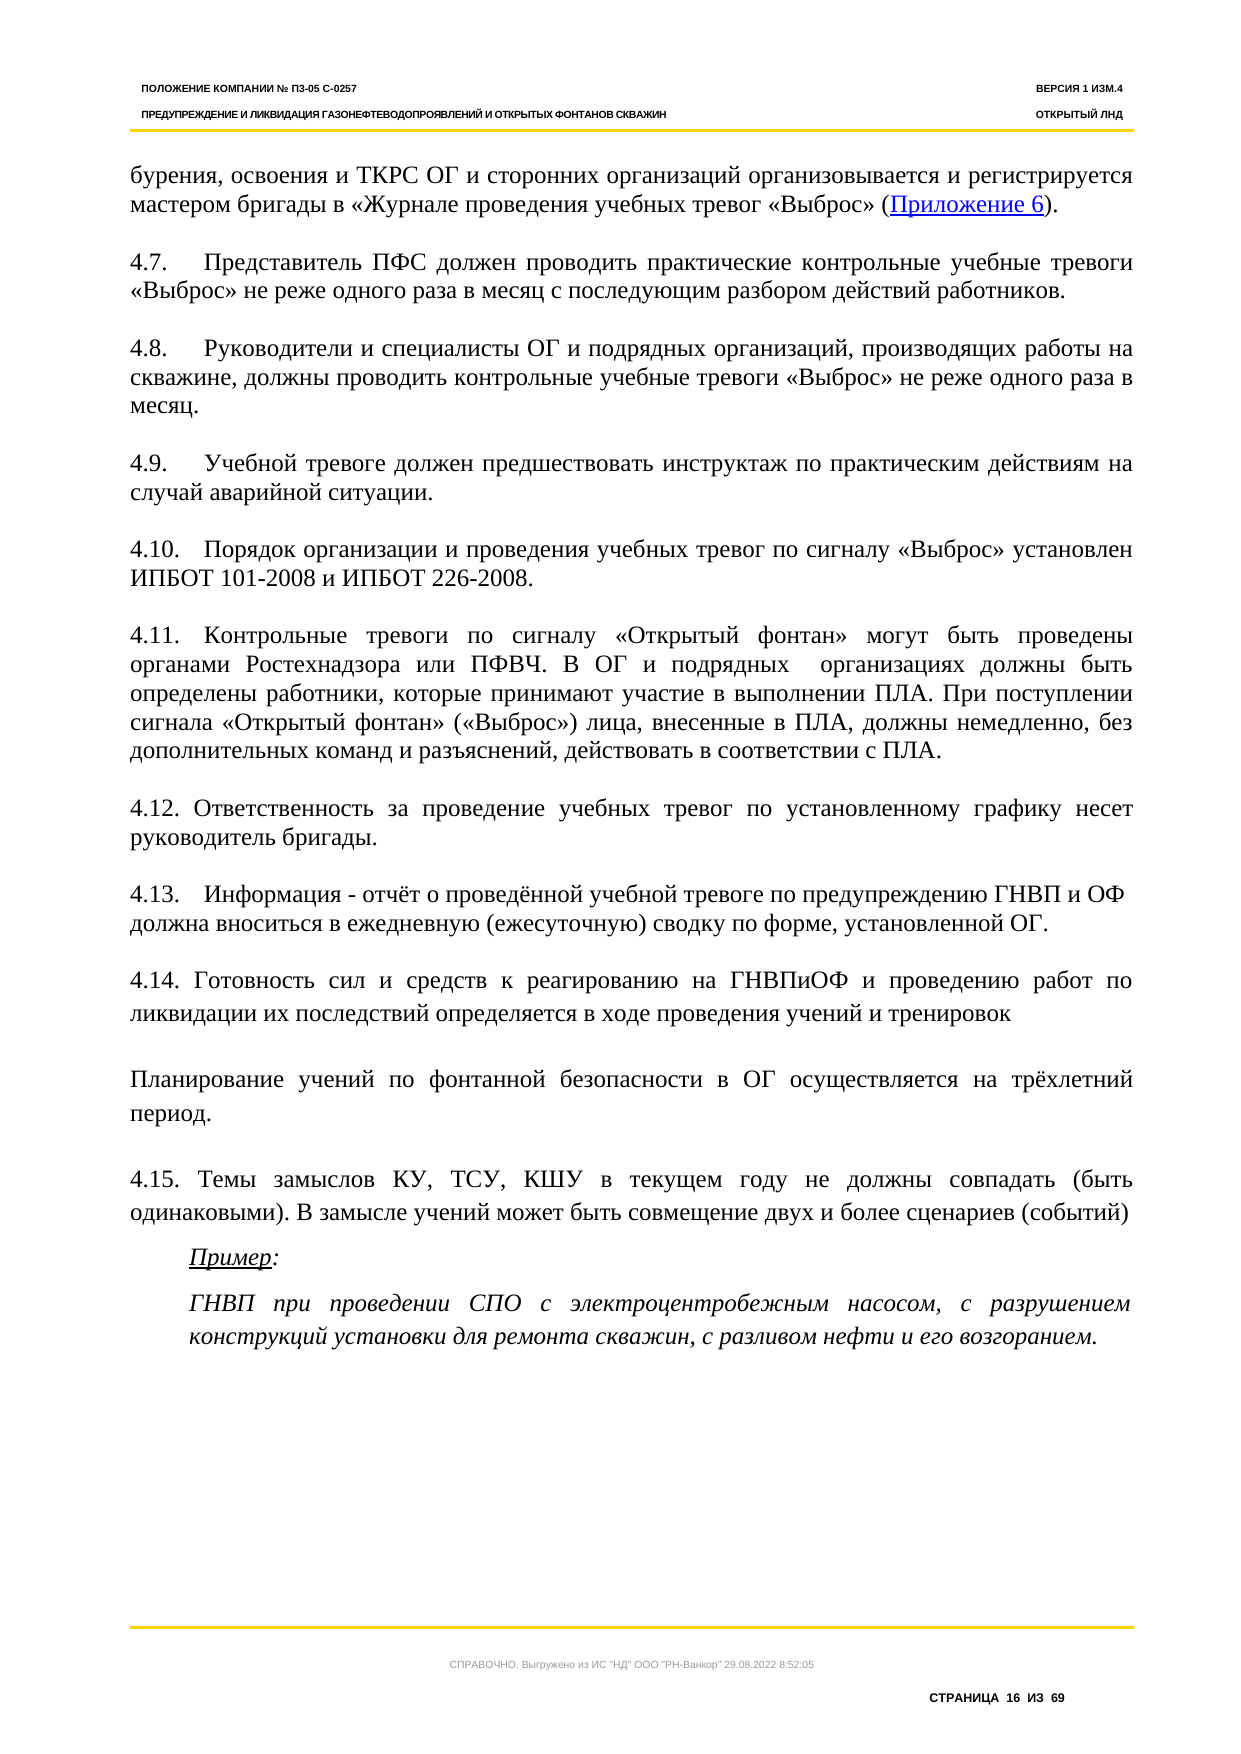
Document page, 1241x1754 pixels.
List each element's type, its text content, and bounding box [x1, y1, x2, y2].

text 4.13. Информация - отчёт о проведённой учебной тревоге по предупреждению ГНВП и ОФ должна вноситься в ежедневную (ежесуточную) сводку по форме, установленной ОГ. [130, 879, 1134, 937]
text Планирование учений по фонтанной безопасности в ОГ осуществляется на трёхлетний период. [130, 1064, 1134, 1126]
text 4.14. Готовность сил и средств к реагированию на ГНВПиОФ и проведению работ по ликвидации их последствий определяется в ходе проведения учений и тренировок [130, 966, 1134, 1027]
text 4.7. Представитель ПФС должен проводить практические контрольные учебные тревоги «Выброс» не реже одного раза в месяц с последующим разбором действий работников. [130, 247, 1134, 304]
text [130, 161, 1134, 218]
text 4.8. Руководители и специалисты ОГ и подрядных организаций, производящих работы на скважине, должны проводить контрольные учебные тревоги «Выброс» не реже одного раза в месяц. [130, 333, 1134, 419]
text Пример: [189, 1242, 1134, 1271]
text 4.12. Ответственность за проведение учебных тревог по установленному графику несет руководитель бригады. [130, 793, 1134, 851]
text 4.9. Учебной тревоге должен предшествовать инструктаж по практическим действиям на случай аварийной ситуации. [130, 448, 1134, 506]
text ГНВП при проведении СПО с электроцентробежным насосом, c разрушением конструкций установки для ремонта скважин, с разливом нефти и его возгоранием. [189, 1288, 1134, 1349]
text 4.15. Темы замыслов КУ, ТСУ, КШУ в текущем году не должны совпадать (быть одинаковыми). В замысле учений может быть совмещение двух и более сценариев (событий) [130, 1164, 1134, 1225]
text 4.10. Порядок организации и проведения учебных тревог по сигналу «Выброс» установлен ИПБОТ 101-2008 и ИПБОТ 226-2008. [130, 534, 1134, 592]
text 4.11. Контрольные тревоги по сигналу «Открытый фонтан» могут быть проведены органами Ростехнадзора или ПФВЧ. В ОГ и подрядных организациях должны быть определены работники, которые принимают участие в выполнении ПЛА. При поступлении сигнала «Открытый фонтан» («Выброс») лица, внесенные в ПЛА, должны немедленно, без дополнительных команд и разъяснений, действовать в соответствии с ПЛА. [130, 621, 1134, 764]
